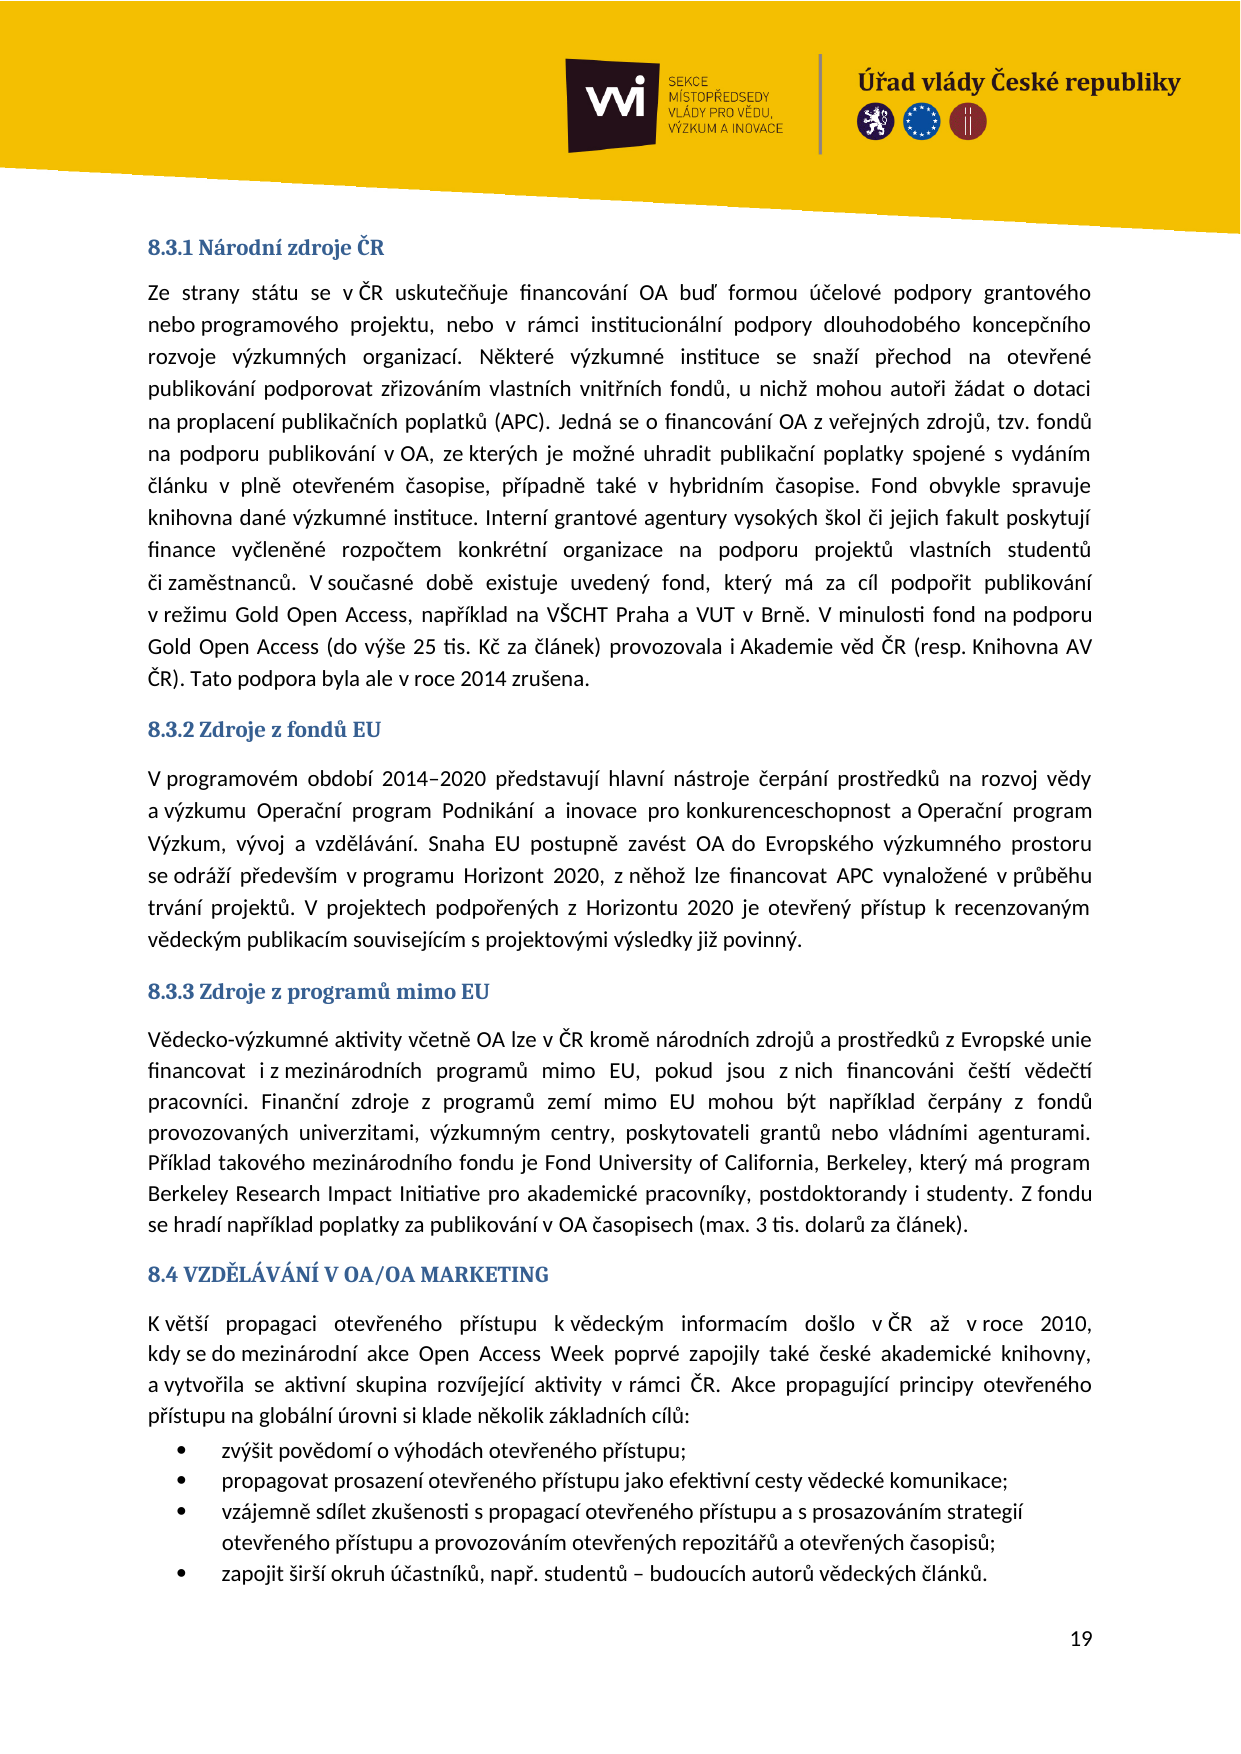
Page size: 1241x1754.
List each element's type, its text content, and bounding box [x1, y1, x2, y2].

text 8.4 VZDĚLÁVÁNÍ V OA/OA MARKETING [148, 1262, 1092, 1288]
text 8.3.3 Zdroje z programů mimo EU [148, 978, 1092, 1005]
text 8.3.2 Zdroje z fondů EU [148, 717, 1092, 744]
list zvýšit povědomí o výhodách otevřeného přístupu; [177, 1436, 1092, 1464]
picture [0, 1, 1241, 235]
text Vědecko-výzkumné aktivity včetně OA lze v ČR kromě národních zdrojů a prostředků z Evropské unie financovat i z mezinárodních programů mimo EU, pokud jsou z nich financováni čeští vědečtí pracovníci. Finanční zdroje z programů zemí mimo EU mohou být například čerpány z fondů provozovaných univerzitami, výzkumným centry, poskytovateli grantů nebo vládními agenturami. Příklad takového mezinárodního fondu je Fond University of California, Berkeley, který má program Berkeley Research Impact Initiative pro akademické pracovníky, postdoktorandy i studenty. Z fondu se hradí například poplatky za publikování v OA časopisech (max. 3 tis. dolarů za článek). [148, 1026, 1092, 1238]
list propagovat prosazení otevřeného přístupu jako efektivní cesty vědecké komunikace; [177, 1467, 1092, 1494]
text K větší propagaci otevřeného přístupu k vědeckým informacím došlo v ČR až v roce 2010, kdy se do mezinárodní akce Open Access Week poprvé zapojily také české akademické knihovny, a vytvořila se aktivní skupina rozvíjející aktivity v rámci ČR. Akce propagující principy otevřeného přístupu na globální úrovni si klade několik základních cílů: [148, 1309, 1092, 1429]
text V programovém období 2014–2020 představují hlavní nástroje čerpání prostředků na rozvoj vědy a výzkumu Operační program Podnikání a inovace pro konkurenceschopnost a Operační program Výzkum, vývoj a vzdělávání. Snaha EU postupně zavést OA do Evropského výzkumného prostoru se odráží především v programu Horizont 2020, z něhož lze financovat APC vynaložené v průběhu trvání projektů. V projektech podpořených z Horizontu 2020 je otevřený přístup k recenzovaným vědeckým publikacím souvisejícím s projektovými výsledky již povinný. [148, 764, 1092, 953]
text Ze strany státu se v ČR uskutečňuje financování OA buď formou účelové podpory grantového nebo programového projektu, nebo v rámci institucionální podpory dlouhodobého koncepčního rozvoje výzkumných organizací. Některé výzkumné instituce se snaží přechod na otevřené publikování podporovat zřizováním vlastních vnitřních fondů, u nichž mohou autoři žádat o dotaci na proplacení publikačních poplatků (APC). Jedná se o financování OA z veřejných zdrojů, tzv. fondů na podporu publikování v OA, ze kterých je možné uhradit publikační poplatky spojené s vydáním článku v plně otevřeném časopise, případně také v hybridním časopise. Fond obvykle spravuje knihovna dané výzkumné instituce. Interní grantové agentury vysokých škol či jejich fakult poskytují finance vyčleněné rozpočtem konkrétní organizace na podporu projektů vlastních studentů či zaměstnanců. V současné době existuje uvedený fond, který má za cíl podpořit publikování v režimu Gold Open Access, například na VŠCHT Praha a VUT v Brně. V minulosti fond na podporu Gold Open Access (do výše 25 tis. Kč za článek) provozovala i Akademie věd ČR (resp. Knihovna AV ČR). Tato podpora byla ale v roce 2014 zrušena. [148, 278, 1092, 692]
list vzájemně sdílet zkušenosti s propagací otevřeného přístupu a s prosazováním strategií otevřeného přístupu a provozováním otevřených repozitářů a otevřených časopisů; [177, 1497, 1092, 1556]
list zapojit širší okruh účastníků, např. studentů – budoucích autorů vědeckých článků. [177, 1559, 1092, 1587]
text 8.3.1 Národní zdroje ČR [148, 228, 1092, 261]
